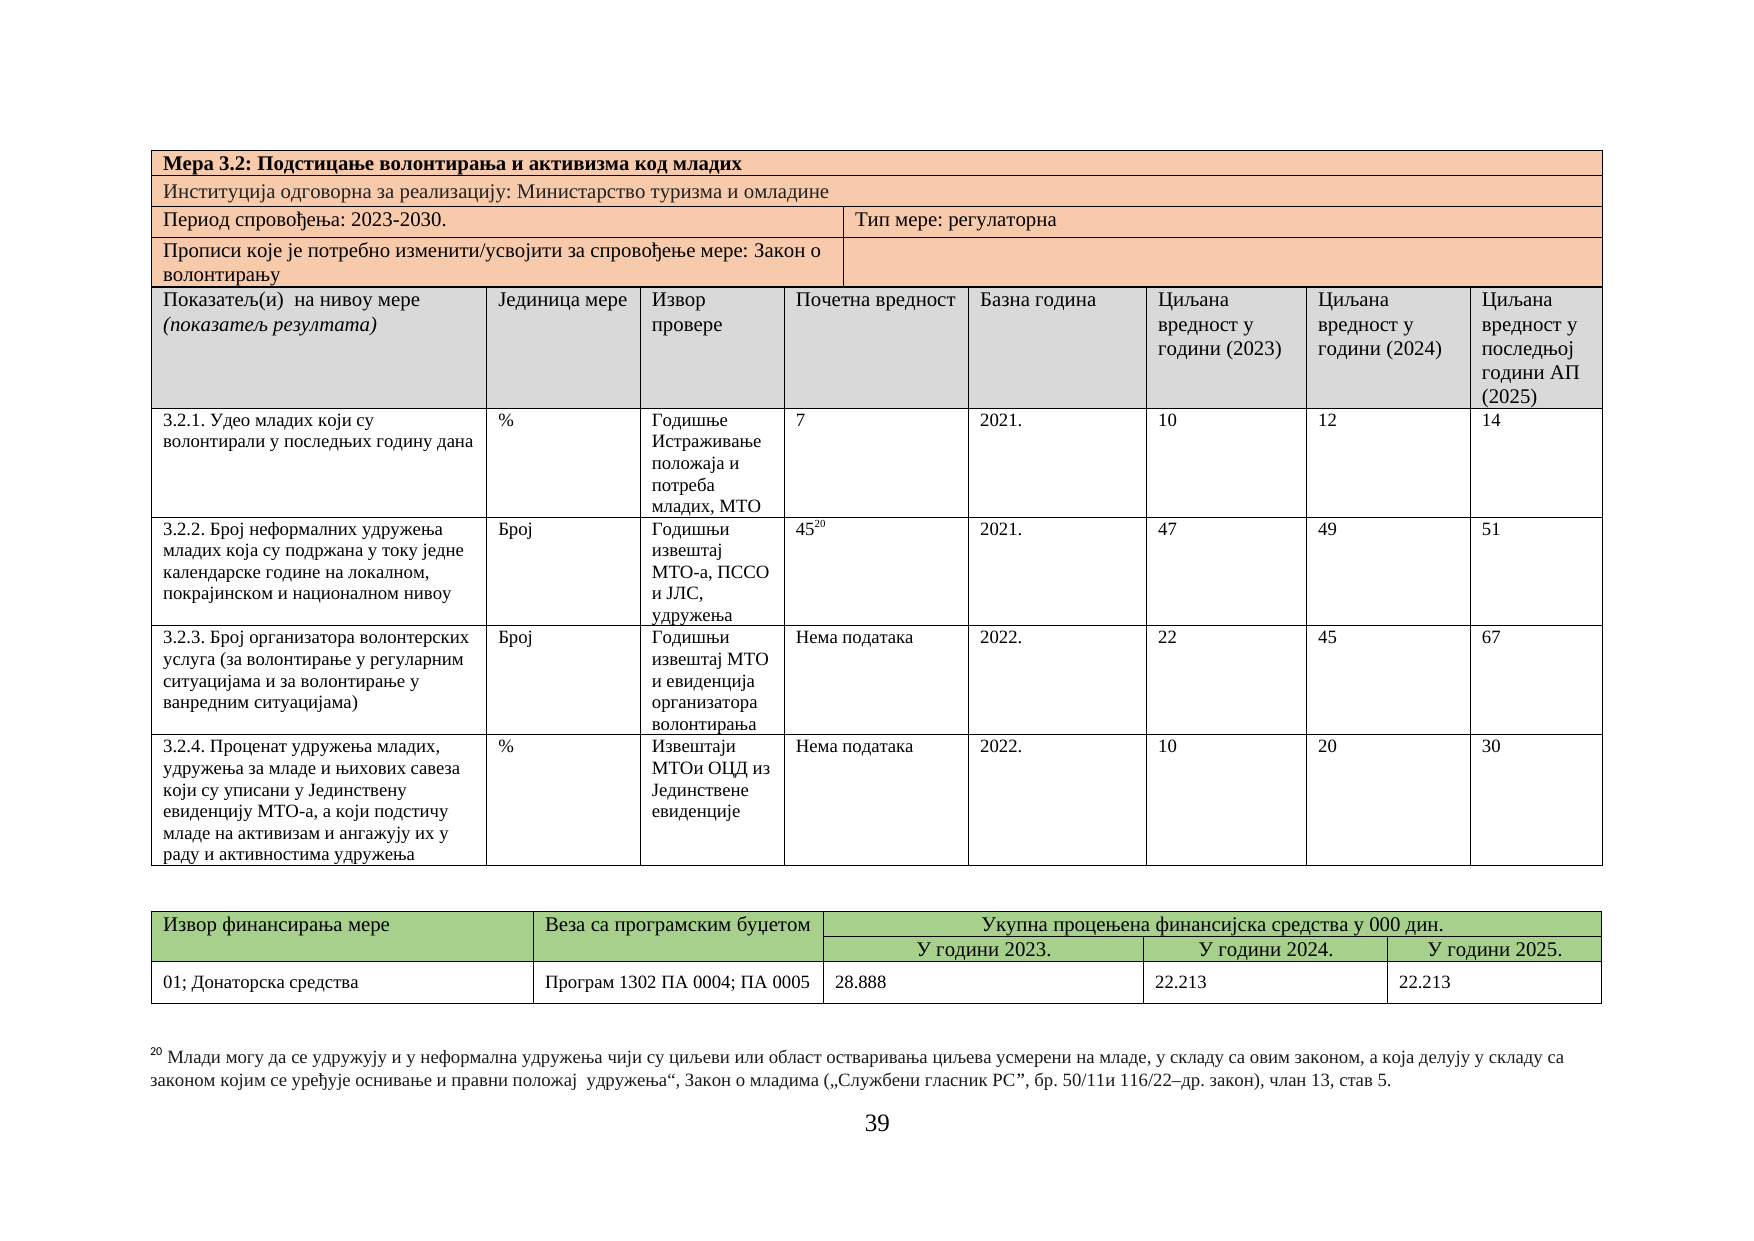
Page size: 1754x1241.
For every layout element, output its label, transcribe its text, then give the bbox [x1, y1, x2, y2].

table_cell Програм 1302 ПА 0004; ПА 0005 [534, 962, 823, 1002]
table_cell 47 [1147, 518, 1306, 625]
table_cell 12 [1307, 409, 1470, 517]
table_cell 7 [785, 409, 968, 517]
table_cell % [487, 409, 640, 517]
table_cell Базна година [969, 288, 1146, 408]
table_cell 2021. [969, 409, 1146, 517]
table_cell 22 [1147, 626, 1306, 734]
table_cell 01; Донаторска средства [152, 962, 533, 1002]
table_cell У години 2023. [824, 937, 1143, 961]
table_header Извор финансирања мере [152, 912, 533, 961]
table_cell 22.213 [1144, 962, 1387, 1002]
table_cell 45 [1307, 626, 1470, 734]
table_cell У години 2025. [1388, 937, 1601, 961]
table_cell 22.213 [1388, 962, 1601, 1002]
table_cell 2021. [969, 518, 1146, 625]
table_header Укупна процењена финансијска средства у 000 дин. [824, 912, 1601, 936]
table_cell 28.888 [824, 962, 1143, 1002]
table_cell 30 [1471, 735, 1602, 865]
table_cell У години 2024. [1144, 937, 1387, 961]
table_cell 2022. [969, 735, 1146, 865]
table_cell 49 [1307, 518, 1470, 625]
table_cell Циљaна вредност у години (2024) [1307, 288, 1470, 408]
table_cell Циљaна вредност у години (2023) [1147, 288, 1306, 408]
table_cell 3.2.1. Удео младих који су волонтирали у последњих годину дана [152, 409, 486, 517]
table_cell Извор провере [641, 288, 784, 408]
table_cell Циљaна вредност у последњој години АП (2025) [1471, 288, 1602, 408]
table_cell Годишњи извештај МТО и евиденција организатора волонтирања [641, 626, 784, 734]
table_header Веза са програмским буџетом [534, 912, 823, 961]
table_cell Jединица мере [487, 288, 640, 408]
table_cell 51 [1471, 518, 1602, 625]
table_cell Тип мере: регулаторна [844, 207, 1602, 237]
table_cell Институција одговорна за реализацију: Министарство туризма и омладине [152, 176, 1602, 206]
table_cell 10 [1147, 735, 1306, 865]
table_cell Почетна вредност [785, 288, 968, 408]
table_cell 45 [785, 518, 968, 625]
table_cell 3.2.3. Број организатора волонтерских услуга (за волонтирање у регуларним ситуацијама и за волонтирање у ванредним ситуацијама) [152, 626, 486, 734]
table_cell % [487, 735, 640, 865]
table_cell 67 [1471, 626, 1602, 734]
table_cell Број [487, 626, 640, 734]
table_cell 2022. [969, 626, 1146, 734]
table_header Мера 3.2: Подстицање волонтирања и активизма код младих [152, 151, 1602, 175]
table_cell [844, 238, 1602, 286]
table_cell 14 [1471, 409, 1602, 517]
table_cell Број [487, 518, 640, 625]
table_cell 10 [1147, 409, 1306, 517]
table_cell Прописи које је потребно изменити/усвојити за спровођење мере: Закон о волонтирању [152, 238, 843, 286]
table_cell Показатељ(и) на нивоу мере (показатељ резултата) [152, 288, 486, 408]
table_cell Годишњи извештај МТО-а, ПССО и ЈЛС, удружења [641, 518, 784, 625]
table_cell Нема података [785, 735, 968, 865]
table_cell Период спровођења: 2023-2030. [152, 207, 843, 237]
table_cell 20 [1307, 735, 1470, 865]
table_cell Нема података [785, 626, 968, 734]
table_cell 3.2.4. Проценат удружења младих, удружења за младе и њихових савеза који су уписани у Јединствену евиденцију МТО-а, а који подстичу младе на активизам и ангажују их у раду и активностима удружења [152, 735, 486, 865]
table_cell 3.2.2. Број неформалних удружења младих која су подржана у току једне календарске године на локалном, покрајинском и националном нивоу [152, 518, 486, 625]
table_cell Извештаји МТОи ОЦД из Јединствене евиденције [641, 735, 784, 865]
